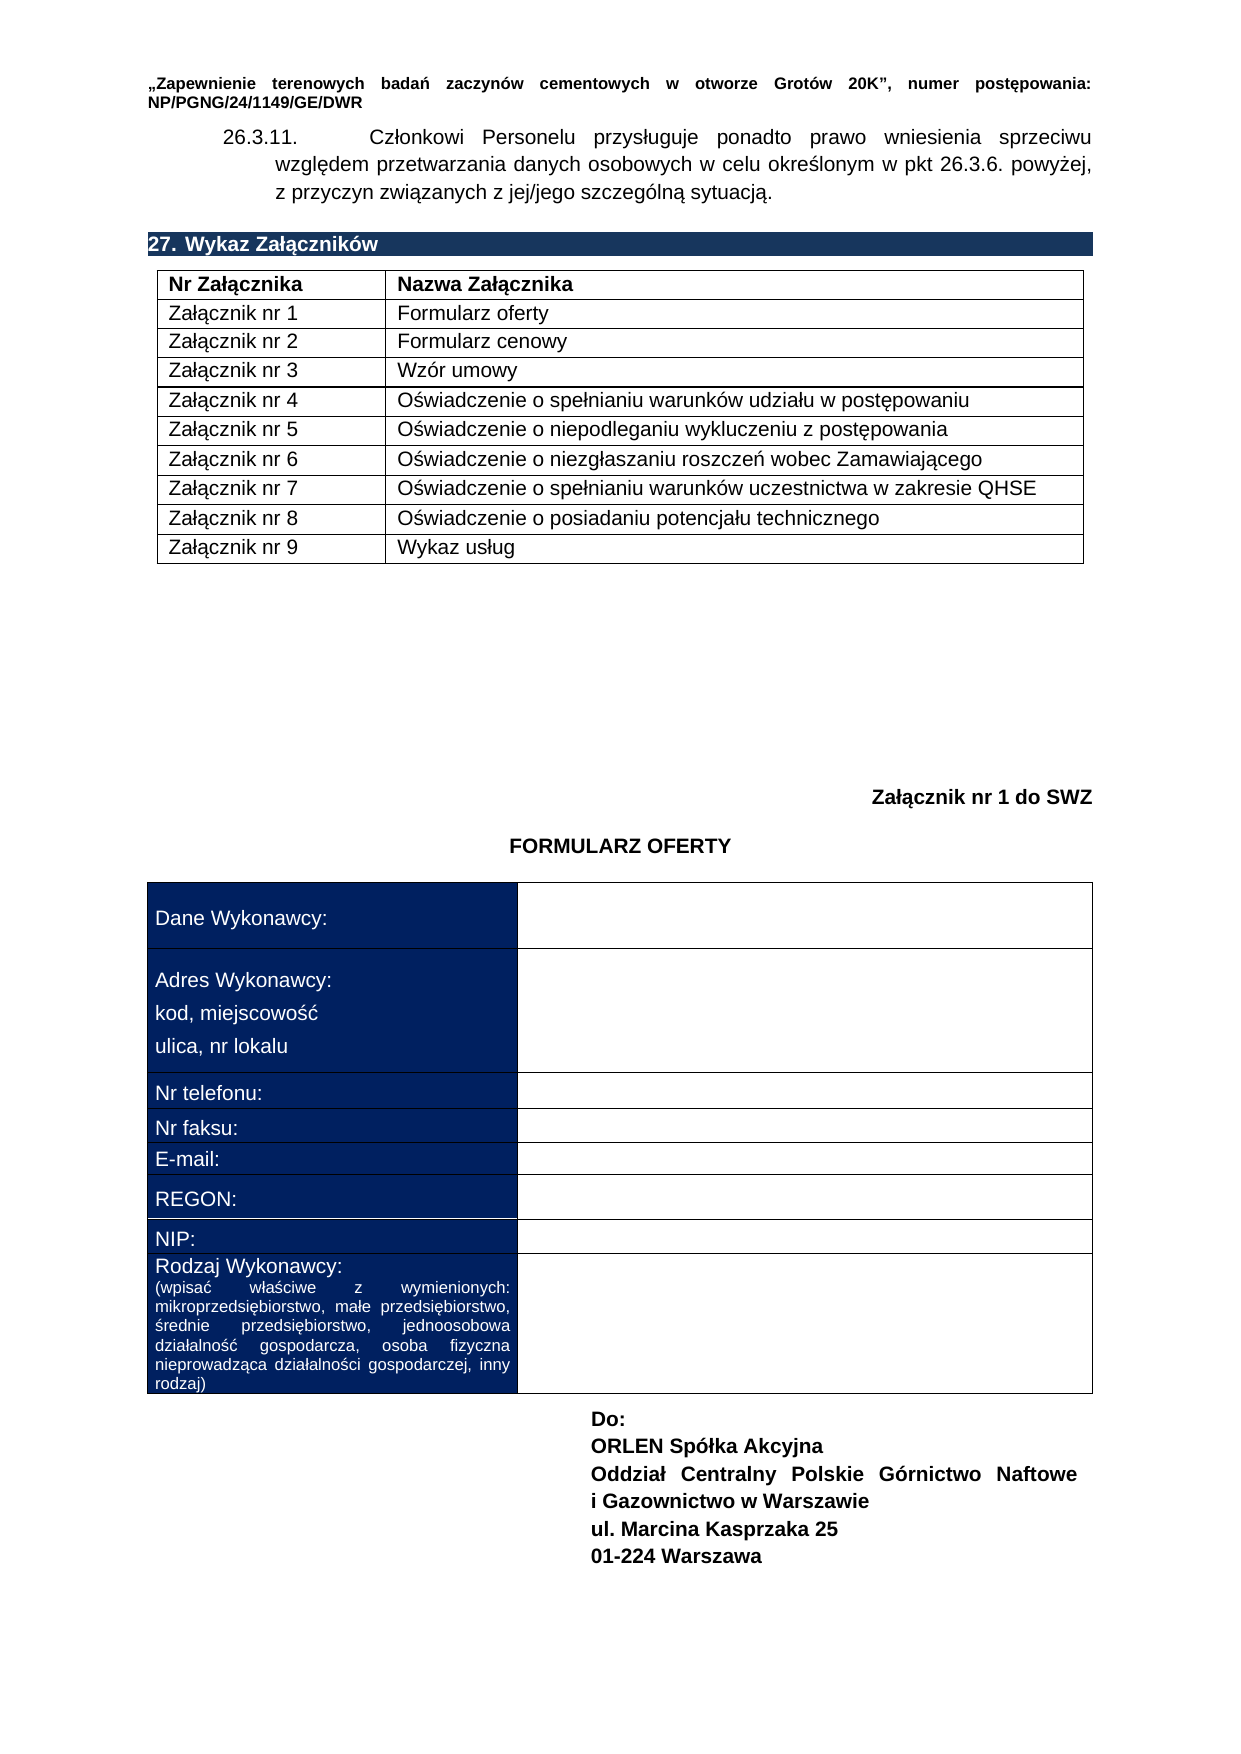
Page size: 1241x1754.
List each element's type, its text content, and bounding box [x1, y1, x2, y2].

table_cell Nr telefonu: [148, 1073, 517, 1108]
table_header Dane Wykonawcy: [148, 883, 517, 948]
table_cell Oświadczenie o spełnianiu warunków udziału w postępowaniu [386, 388, 1083, 416]
text Do: [591, 1406, 1093, 1430]
table_cell Załącznik nr 6 [158, 446, 385, 475]
table_cell NIP: [148, 1220, 517, 1253]
table_cell [518, 1220, 1092, 1253]
table_cell [518, 1109, 1092, 1142]
text Członkowi Personelu przysługuje ponadto prawo wniesienia sprzeciwu względem przetwarzania danych osobowych w celu określonym w pkt 26.3.6. powyżej, z przyczyn związanych z jej/jego szczególną sytuacją. [223, 124, 1093, 203]
table_cell Załącznik nr 7 [158, 476, 385, 504]
table_cell Adres Wykonawcy: kod, miejscowość ulica, nr lokalu [148, 949, 517, 1072]
table_cell Oświadczenie o posiadaniu potencjału technicznego [386, 505, 1083, 534]
table_cell [518, 1175, 1092, 1218]
table_cell Załącznik nr 1 [158, 300, 385, 328]
table_cell Załącznik nr 2 [158, 329, 385, 357]
table_cell Załącznik nr 9 [158, 535, 385, 563]
text ul. Marcina Kasprzaka 25 [591, 1516, 1093, 1540]
table_cell [518, 1254, 1092, 1393]
text ORLEN Spółka Akcyjna [591, 1434, 1093, 1458]
table_cell Załącznik nr 3 [158, 358, 385, 386]
table_cell Wzór umowy [386, 358, 1083, 386]
table_cell Oświadczenie o spełnianiu warunków uczestnictwa w zakresie QHSE [386, 476, 1083, 504]
table_cell [518, 1143, 1092, 1174]
table_cell [518, 1073, 1092, 1108]
table_cell Załącznik nr 5 [158, 417, 385, 445]
text 01-224 Warszawa [591, 1544, 1093, 1568]
table_header Nr Załącznika [158, 271, 385, 299]
table_cell Załącznik nr 8 [158, 505, 385, 534]
table_header Nazwa Załącznika [386, 271, 1083, 299]
table_cell Oświadczenie o niepodleganiu wykluczeniu z postępowania [386, 417, 1083, 445]
text Oddział Centralny Polskie Górnictwo Naftowe i Gazownictwo w Warszawie [591, 1461, 1093, 1513]
table_cell Załącznik nr 4 [158, 388, 385, 416]
text FORMULARZ OFERTY [148, 833, 1093, 857]
table_header [518, 883, 1092, 948]
table_cell E-mail: [148, 1143, 517, 1174]
text Wykaz Załączników [148, 232, 1093, 256]
text Załącznik nr 1 do SWZ [148, 785, 1093, 809]
table_cell Oświadczenie o niezgłaszaniu roszczeń wobec Zamawiającego [386, 446, 1083, 475]
table_cell Wykaz usług [386, 535, 1083, 563]
table_cell REGON: [148, 1175, 517, 1218]
table_cell Formularz cenowy [386, 329, 1083, 357]
table_cell Nr faksu: [148, 1109, 517, 1142]
table_cell Formularz oferty [386, 300, 1083, 328]
table_cell Rodzaj Wykonawcy: (wpisać właściwe z wymienionych: mikroprzedsiębiorstwo, małe przedsiębiorstwo, średnie przedsiębiorstwo, jednoosobowa działalność gospodarcza, osoba fizyczna nieprowadząca działalności gospodarczej, inny rodzaj) [148, 1254, 517, 1393]
table_cell [518, 949, 1092, 1072]
